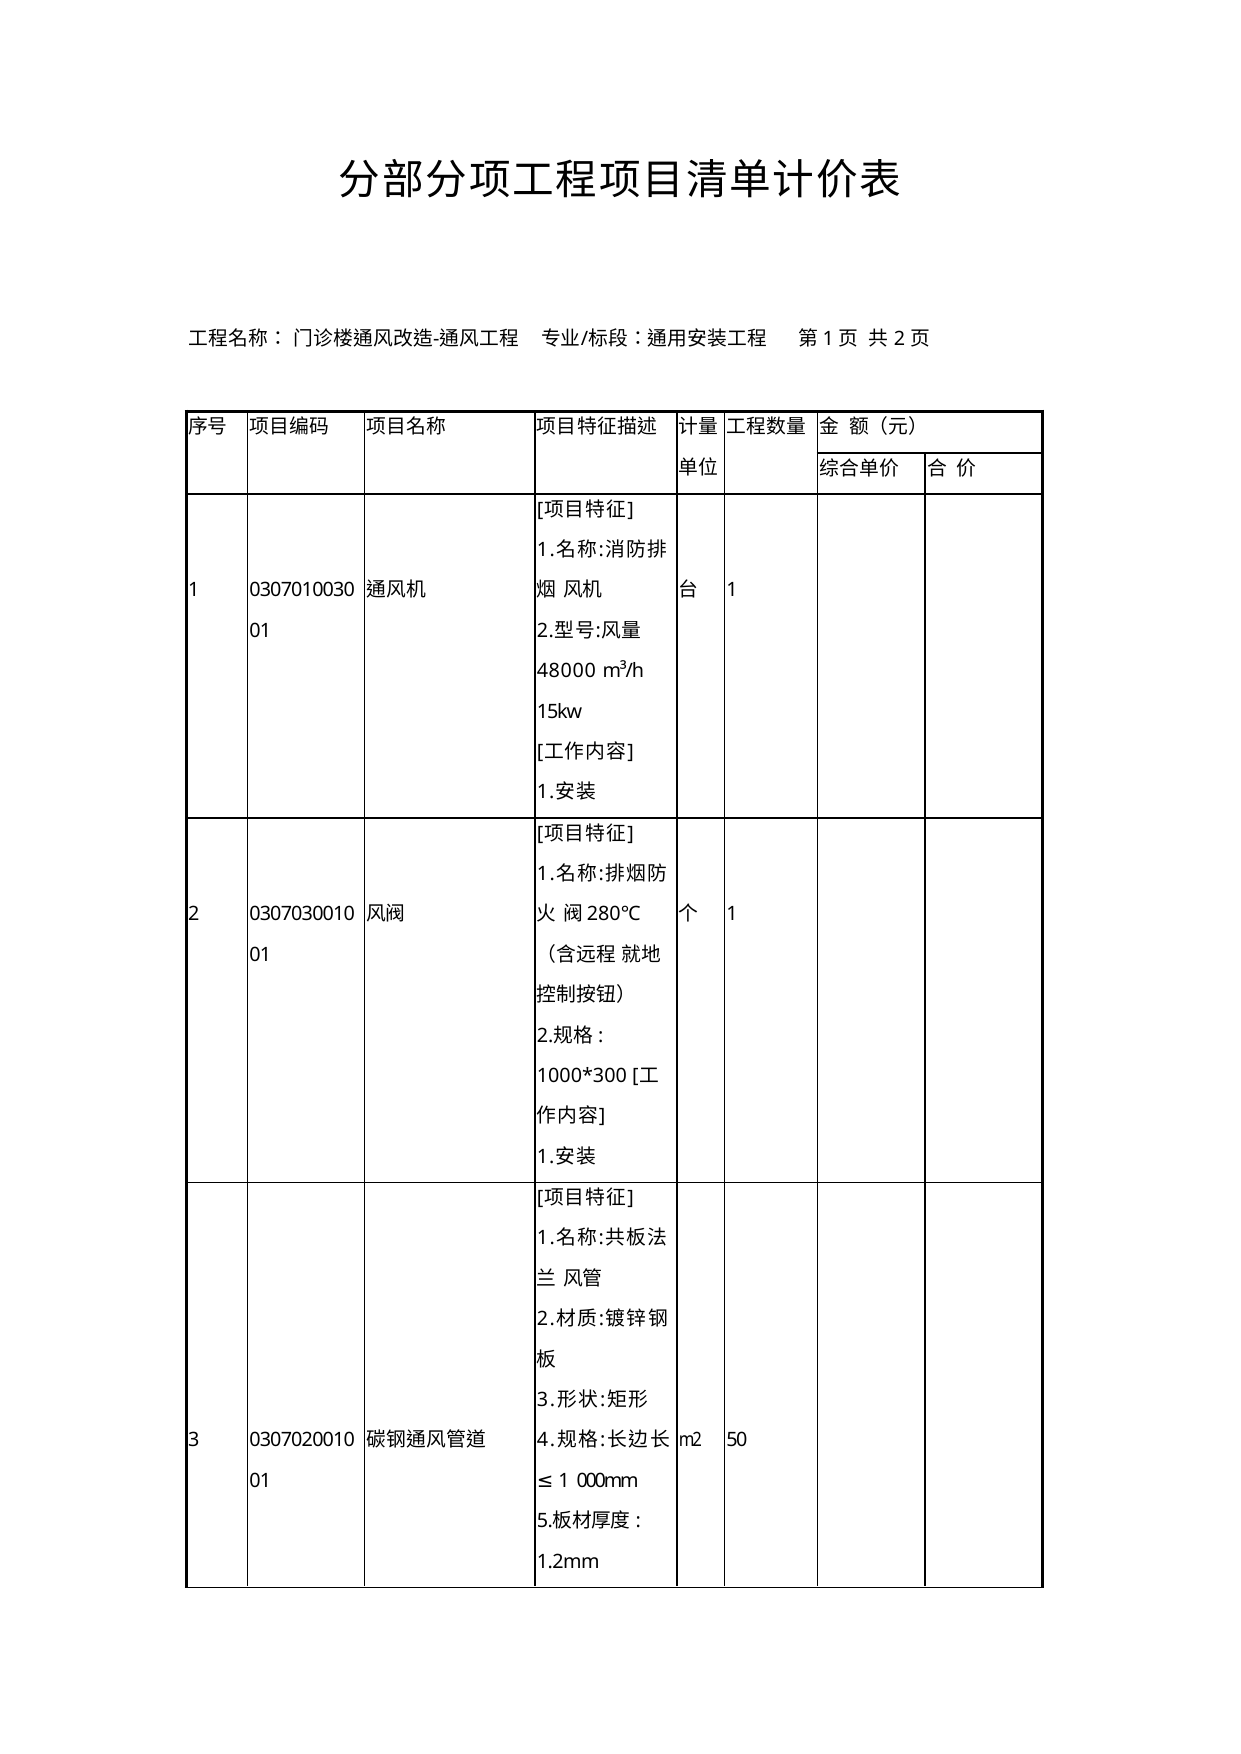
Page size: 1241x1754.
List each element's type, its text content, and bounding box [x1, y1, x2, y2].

table_header 项目特征描述 [536, 413, 676, 493]
table_cell [项目特征] 1.名称:排烟防火 阀280℃（含远程 就地控制按钮） 2.规格 : 1000*300 [工作内容] 1.安装 [536, 819, 676, 1182]
table_cell [926, 1183, 1041, 1586]
table_header 金 额（元） [818, 413, 1041, 452]
table_cell 3 [188, 1183, 247, 1586]
table_cell [818, 1183, 924, 1586]
table_cell 1 [188, 495, 247, 817]
table_cell 030703001001 [248, 819, 364, 1182]
table_cell 1 [725, 495, 817, 817]
table_cell 综合单价 [818, 454, 924, 493]
table_cell 通风机 [365, 495, 534, 817]
table_header 工程数量 [725, 413, 817, 493]
table_cell [项目特征] 1.名称:消防排烟 风机 2.型号:风量48000 m³/h 15kw [工作内容] 1.安装 [536, 495, 676, 817]
table_cell 合 价 [926, 454, 1041, 493]
table_cell 030701003001 [248, 495, 364, 817]
table_cell 2 [188, 819, 247, 1182]
table_cell [926, 819, 1041, 1182]
table_cell [818, 819, 924, 1182]
table_cell 碳钢通风管道 [365, 1183, 534, 1586]
table_cell [818, 495, 924, 817]
table_cell 030702001001 [248, 1183, 364, 1586]
table_cell 个 [678, 819, 724, 1182]
table_cell [926, 495, 1041, 817]
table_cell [536, 1183, 676, 1586]
text 分部分项工程项目清单计价表 [188, 150, 1052, 207]
table_cell 台 [678, 495, 724, 817]
table_cell 风阀 [365, 819, 534, 1182]
table_cell 1 [725, 819, 817, 1182]
table_header 计量 单位 [678, 413, 724, 493]
table_cell m2 [678, 1183, 724, 1586]
text 工程名称： 门诊楼通风改造-通风工程 专业/标段：通用安装工程 第1页 共 2 页 [188, 324, 1052, 351]
table_cell 50 [725, 1183, 817, 1586]
table_header 序号 [188, 413, 247, 493]
table_header 项目编码 [248, 413, 364, 493]
table_header 项目名称 [365, 413, 534, 493]
